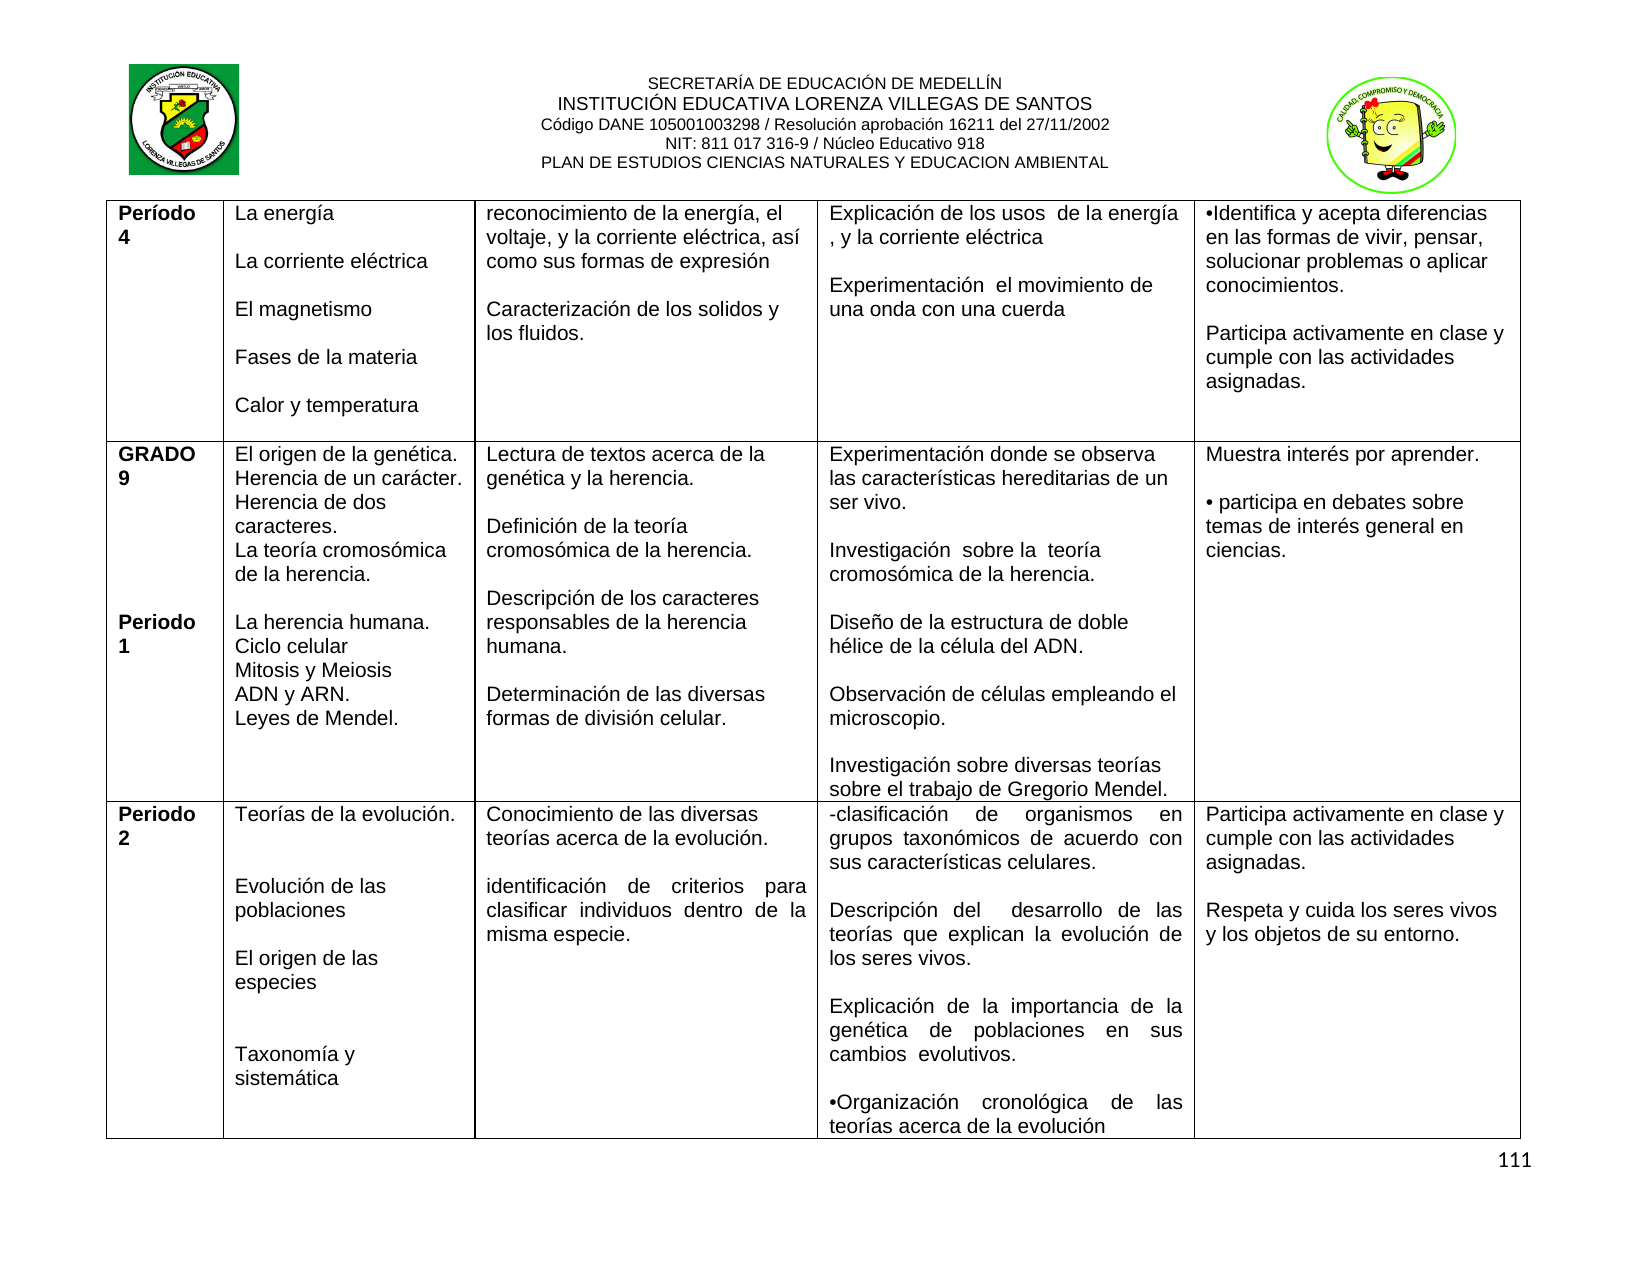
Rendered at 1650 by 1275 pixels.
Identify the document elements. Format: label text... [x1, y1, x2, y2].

table_cell Experimentación donde se observa las características hereditarias de un ser vivo. Investigación sobre la teoría cromosómica de la herencia. Diseño de la estructura de doble hélice de la célula del ADN. Observación de células empleando el microscopio. Investigación sobre diversas teorías sobre el trabajo de Gregorio Mendel. [818, 442, 1194, 801]
table_cell Explicación de los usos de la energía , y la corriente eléctrica Experimentación el movimiento de una onda con una cuerda [818, 201, 1194, 441]
table_cell Período 4 [107, 201, 223, 441]
table_cell reconocimiento de la energía, el voltaje, y la corriente eléctrica, así como sus formas de expresión Caracterización de los solidos y los fluidos. [476, 201, 817, 441]
table_cell Participa activamente en clase y cumple con las actividades asignadas. Respeta y cuida los seres vivos y los objetos de su entorno. [1195, 802, 1520, 1138]
table_cell La energía La corriente eléctrica El magnetismo Fases de la materia Calor y temperatura [224, 201, 474, 441]
table_cell Conocimiento de las diversas teorías acerca de la evolución. identificación de criterios para clasificar individuos dentro de la misma especie. [476, 802, 817, 1138]
picture [1326, 77, 1457, 194]
table_cell Periodo 2 [107, 802, 223, 1138]
table_cell Muestra interés por aprender. • participa en debates sobre temas de interés general en ciencias. [1195, 442, 1520, 801]
table_cell Teorías de la evolución. Evolución de las poblaciones El origen de las especies Taxonomía y sistemática [224, 802, 474, 1138]
table_cell El origen de la genética. Herencia de un carácter. Herencia de dos caracteres. La teoría cromosómica de la herencia. La herencia humana. Ciclo celular Mitosis y Meiosis ADN y ARN. Leyes de Mendel. [224, 442, 474, 801]
table_cell Lectura de textos acerca de la genética y la herencia. Definición de la teoría cromosómica de la herencia. Descripción de los caracteres responsables de la herencia humana. Determinación de las diversas formas de división celular. [476, 442, 817, 801]
table_cell GRADO 9 Periodo 1 [107, 442, 223, 801]
table_cell •Identifica y acepta diferencias en las formas de vivir, pensar, solucionar problemas o aplicar conocimientos. Participa activamente en clase y cumple con las actividades asignadas. [1195, 201, 1520, 441]
picture [128, 64, 240, 175]
